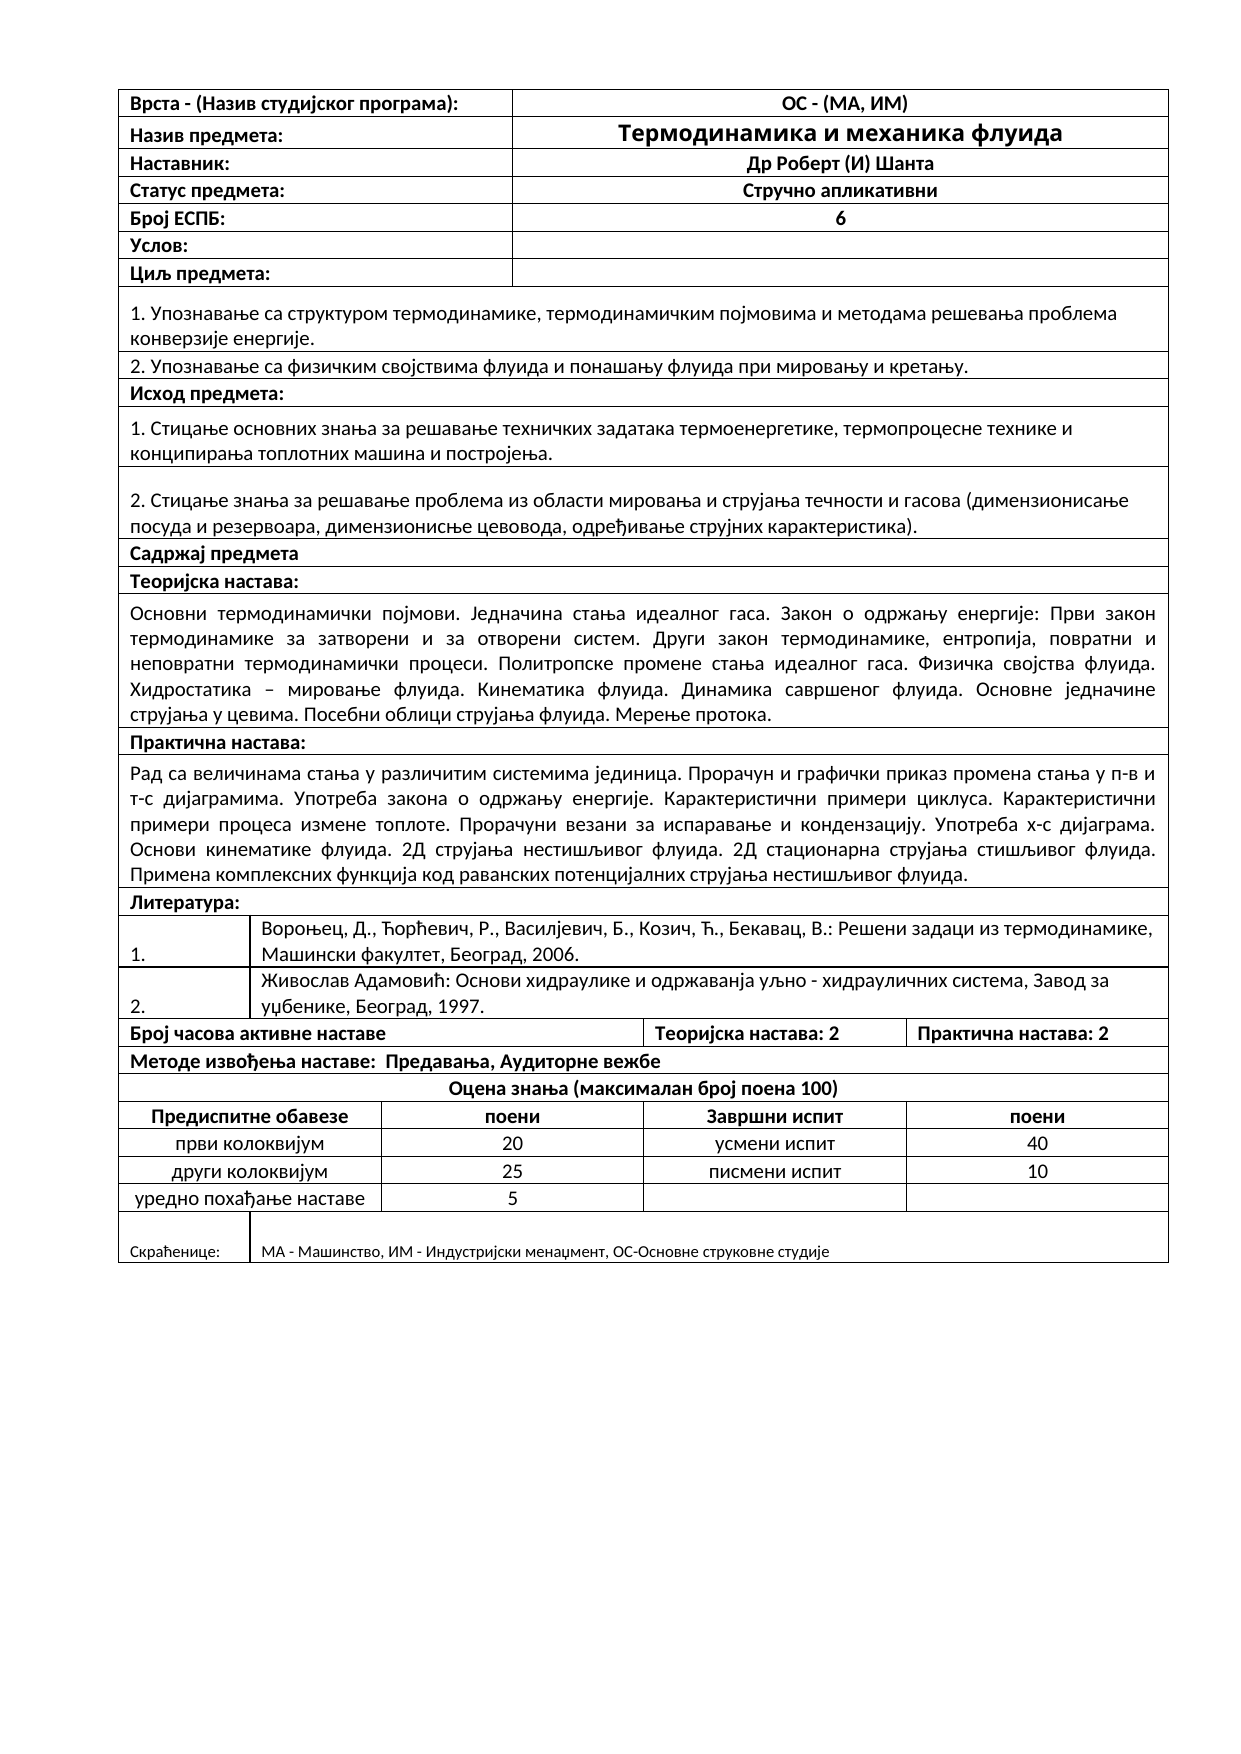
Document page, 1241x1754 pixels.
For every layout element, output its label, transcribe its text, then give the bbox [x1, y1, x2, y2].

table_header ОС - (МА, ИМ) [513, 90, 1168, 116]
table_cell 25 [382, 1157, 643, 1183]
table_cell 6 [513, 204, 1168, 231]
table_cell Др Роберт (И) Шанта [513, 149, 1168, 176]
table_cell Практична настава: [119, 728, 1168, 754]
table_cell уредно похађање наставе [119, 1184, 381, 1211]
table_cell 10 [907, 1157, 1168, 1183]
table_cell писмени испит [644, 1157, 906, 1183]
table_cell Исход предмета: [119, 379, 1168, 406]
table_cell Број часова активне наставе [119, 1019, 643, 1046]
table_header Врста - (Назив студијског програма): [119, 90, 512, 116]
table_cell [513, 232, 1168, 258]
table_cell 1. Стицање основних знања за решавање техничких задатака термоенергетике, термопроцесне технике и конципирања топлотних машина и постројења. [119, 407, 1168, 466]
table_cell Практична настава: 2 [907, 1019, 1168, 1046]
table_cell Садржај предмета [119, 539, 1168, 566]
table_cell Термодинамика и механика флуида [513, 117, 1168, 148]
table_cell Предиспитне обавезе [119, 1102, 381, 1128]
table_cell Методе извођења наставе: Предавања, Аудиторне вежбе [119, 1047, 1168, 1073]
table_cell поени [907, 1102, 1168, 1128]
table_cell 20 [382, 1129, 643, 1156]
table_cell Завршни испит [644, 1102, 906, 1128]
table_cell Теоријска настава: 2 [644, 1019, 906, 1046]
table_cell 40 [907, 1129, 1168, 1156]
table_cell Рад са величинама стања у различитим системима јединица. Прорачун и графички приказ промена стања у п-в и т-с дијаграмима. Употреба закона о одржању енергије. Карактеристични примери циклуса. Карактеристични примери процеса измене топлоте. Прорачуни везани за испаравање и кондензацију. Употреба х-с дијаграма. Основи кинематике флуида. 2Д струјања нестишљивог флуида. 2Д стационарна струјања стишљивог флуида. Примена комплексних функција код раванских потенцијалних струјања нестишљивог флуида. [119, 755, 1168, 887]
table_cell Стручно апликативни [513, 177, 1168, 203]
table_cell Теоријска настава: [119, 567, 1168, 593]
table_cell МА - Машинство, ИМ - Индустријски менаџмент, ОС-Основне струковне студије [251, 1212, 1168, 1262]
table_cell први колоквијум [119, 1129, 381, 1156]
table_cell 1. [119, 916, 249, 966]
table_cell Наставник: [119, 149, 512, 176]
table_cell други колоквијум [119, 1157, 381, 1183]
table_cell Скраћенице: [119, 1212, 249, 1262]
table_cell Оцена знања (максималан број поена 100) [119, 1074, 1168, 1101]
table_cell усмени испит [644, 1129, 906, 1156]
table_cell Основни термодинамички појмови. Једначина стања идеалног гаса. Закон о одржању енергије: Први закон термодинамике за затворени и за отворени систем. Други закон термодинамике, ентропија, повратни и неповратни термодинамички процеси. Политропске промене стања идеалног гаса. Физичка својства флуида. Хидростатика – мировање флуида. Кинематика флуида. Динамика савршеног флуида. Основне једначине струјања у цевима. Посебни облици струјања флуида. Мерење протока. [119, 594, 1168, 727]
table_cell Литература: [119, 888, 1168, 914]
table_cell [513, 259, 1168, 286]
table_cell поени [382, 1102, 643, 1128]
table_cell 2. [119, 968, 249, 1018]
table_cell 5 [382, 1184, 643, 1211]
table_cell 2. Упознавање са физичким својствима флуида и понашању флуида при мировању и кретању. [119, 352, 1168, 378]
table_cell Циљ предмета: [119, 259, 512, 286]
table_cell 1. Упознавање са структуром термодинамике, термодинамичким појмовима и методама решевања проблема конверзије енергије. [119, 287, 1168, 351]
table_cell [644, 1184, 906, 1211]
table_cell Назив предмета: [119, 117, 512, 148]
table_cell Статус предмета: [119, 177, 512, 203]
table_cell Вороњец, Д., Ћорћевич, Р., Василјевич, Б., Козич, Ћ., Бекавац, В.: Решени задаци из термодинамике, Машински факултет, Београд, 2006. [251, 916, 1168, 966]
table_cell Услов: [119, 232, 512, 258]
table_cell [907, 1184, 1168, 1211]
table_cell Живослав Адамовић: Основи хидраулике и одржаванја уљно - хидрауличних система, Завод за уџбенике, Београд, 1997. [251, 968, 1168, 1018]
table_cell 2. Стицање знања за решавање проблема из области мировања и струјања течности и гасова (димензионисање посуда и резервоара, димензионисње цевовода, одређивање струјних карактеристика). [119, 467, 1168, 538]
table_cell Број ЕСПБ: [119, 204, 512, 231]
